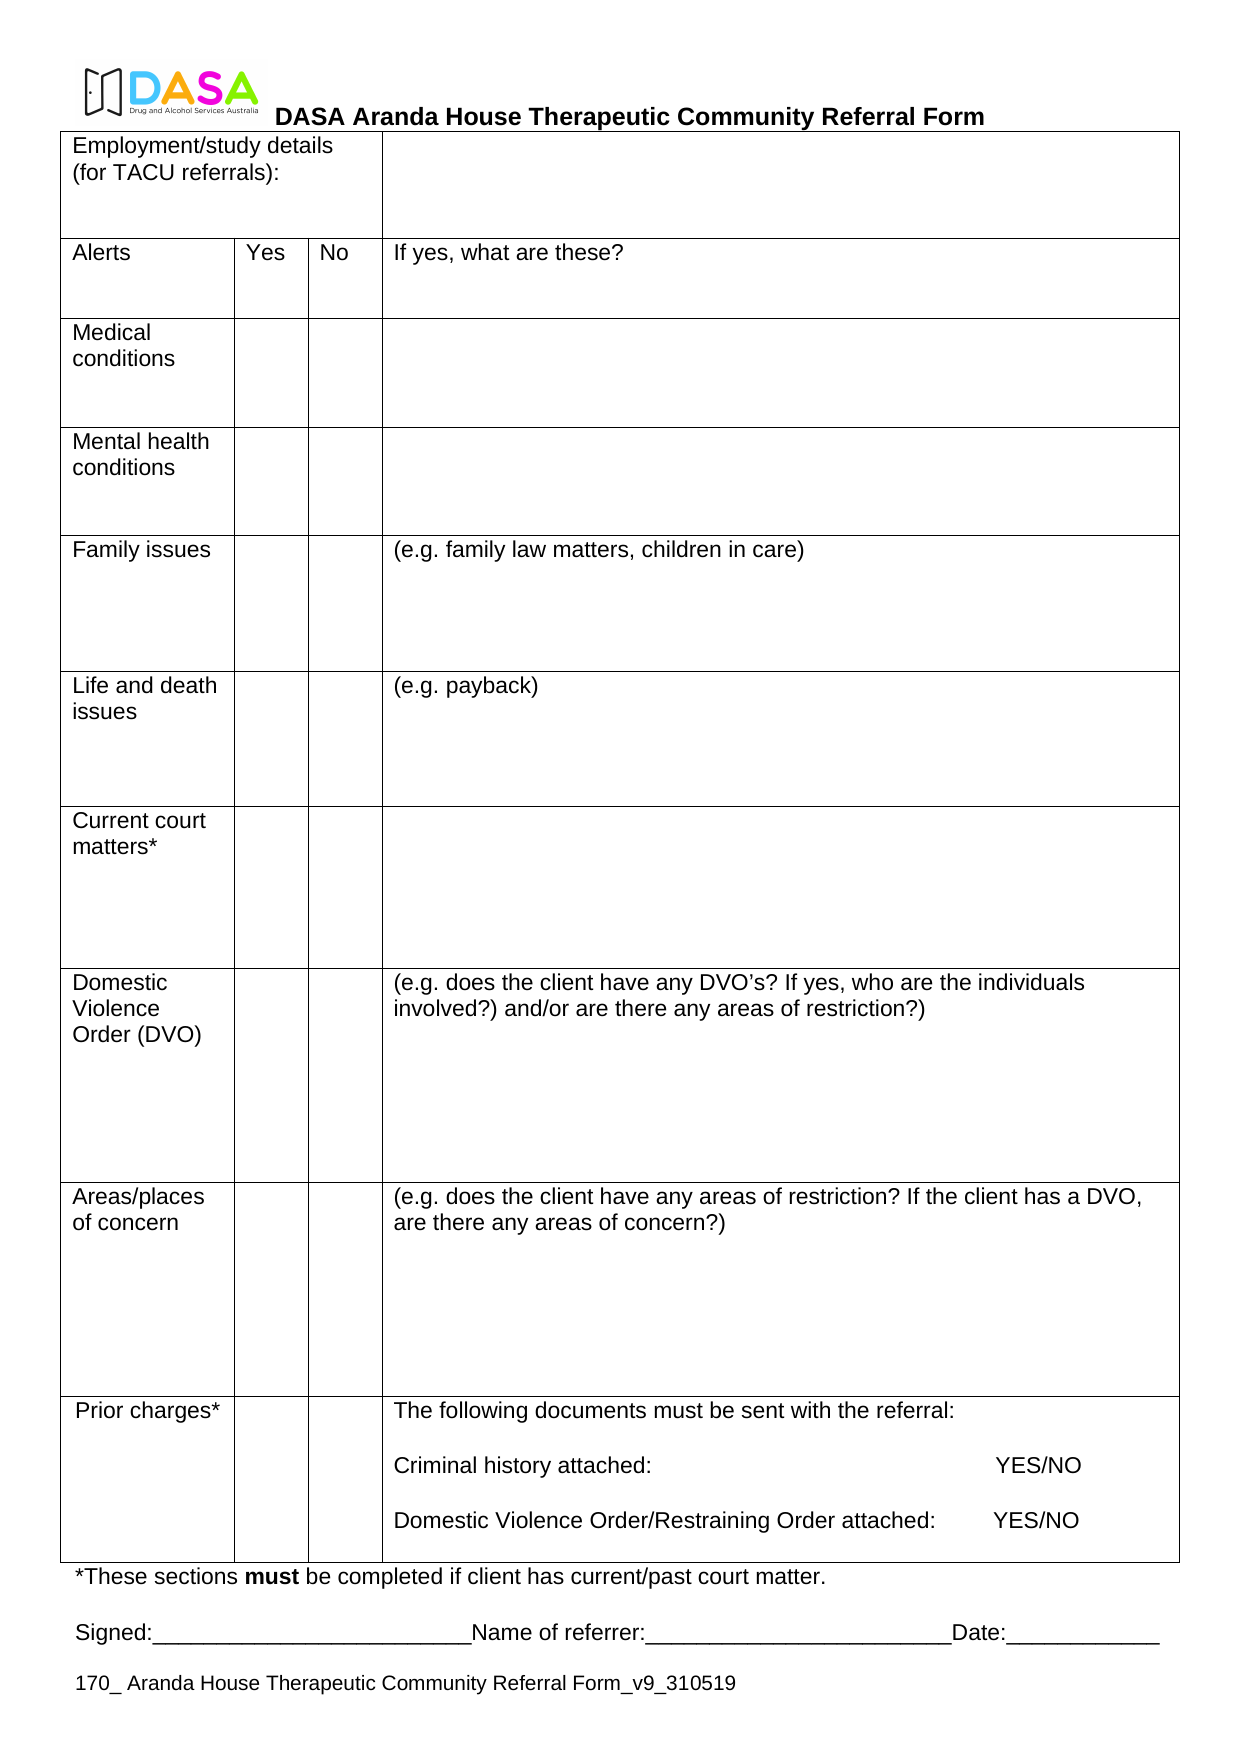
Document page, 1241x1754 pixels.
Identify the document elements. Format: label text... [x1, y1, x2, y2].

table_cell Current court matters* [61, 807, 234, 967]
table_cell Areas/places of concern [61, 1183, 234, 1396]
table_cell [383, 807, 1179, 967]
table_cell Domestic Violence Order (DVO) [61, 969, 234, 1182]
table_cell [309, 319, 382, 427]
table_cell [309, 428, 382, 535]
table_cell [235, 428, 308, 535]
table_cell [235, 536, 308, 671]
table_cell [383, 428, 1179, 535]
table_cell Prior charges* [61, 1397, 234, 1562]
table_cell [309, 672, 382, 806]
table_cell (e.g. payback) [383, 672, 1179, 806]
table_cell [235, 672, 308, 806]
table_cell Yes [235, 239, 308, 318]
table_cell Mental health conditions [61, 428, 234, 535]
table_cell (e.g. does the client have any DVO’s? If yes, who are the individuals involved?) and/or are there any areas of restriction?) [383, 969, 1179, 1182]
table_cell If yes, what are these? [383, 239, 1179, 318]
table_cell (e.g. family law matters, children in care) [383, 536, 1179, 671]
table_cell Family issues [61, 536, 234, 671]
table_cell [235, 807, 308, 967]
table_cell [235, 1183, 308, 1396]
table_cell [309, 1397, 382, 1562]
table_cell [309, 807, 382, 967]
table_cell [235, 319, 308, 427]
table_cell The following documents must be sent with the referral: Criminal history attached: YES/NO Domestic Violence Order/Restraining Order attached: YES/NO [383, 1397, 1179, 1562]
table_cell Employment/study details (for TACU referrals): [61, 132, 382, 238]
table_cell [383, 319, 1179, 427]
table_cell [309, 1183, 382, 1396]
table_cell Life and death issues [61, 672, 234, 806]
table_cell (e.g. does the client have any areas of restriction? If the client has a DVO, are there any areas of concern?) [383, 1183, 1179, 1396]
table_cell [309, 969, 382, 1182]
table_cell Medical conditions [61, 319, 234, 427]
text *These sections must be completed if client has current/past court matter. [75, 1563, 1165, 1590]
table_cell [235, 1397, 308, 1562]
table_cell [383, 132, 1179, 238]
table_cell [309, 536, 382, 671]
text Signed:_________________________Name of referrer:________________________Date:____________ [75, 1618, 1165, 1645]
table_cell No [309, 239, 382, 318]
picture [75, 59, 268, 126]
table_cell [235, 969, 308, 1182]
table_cell Alerts [61, 239, 234, 318]
